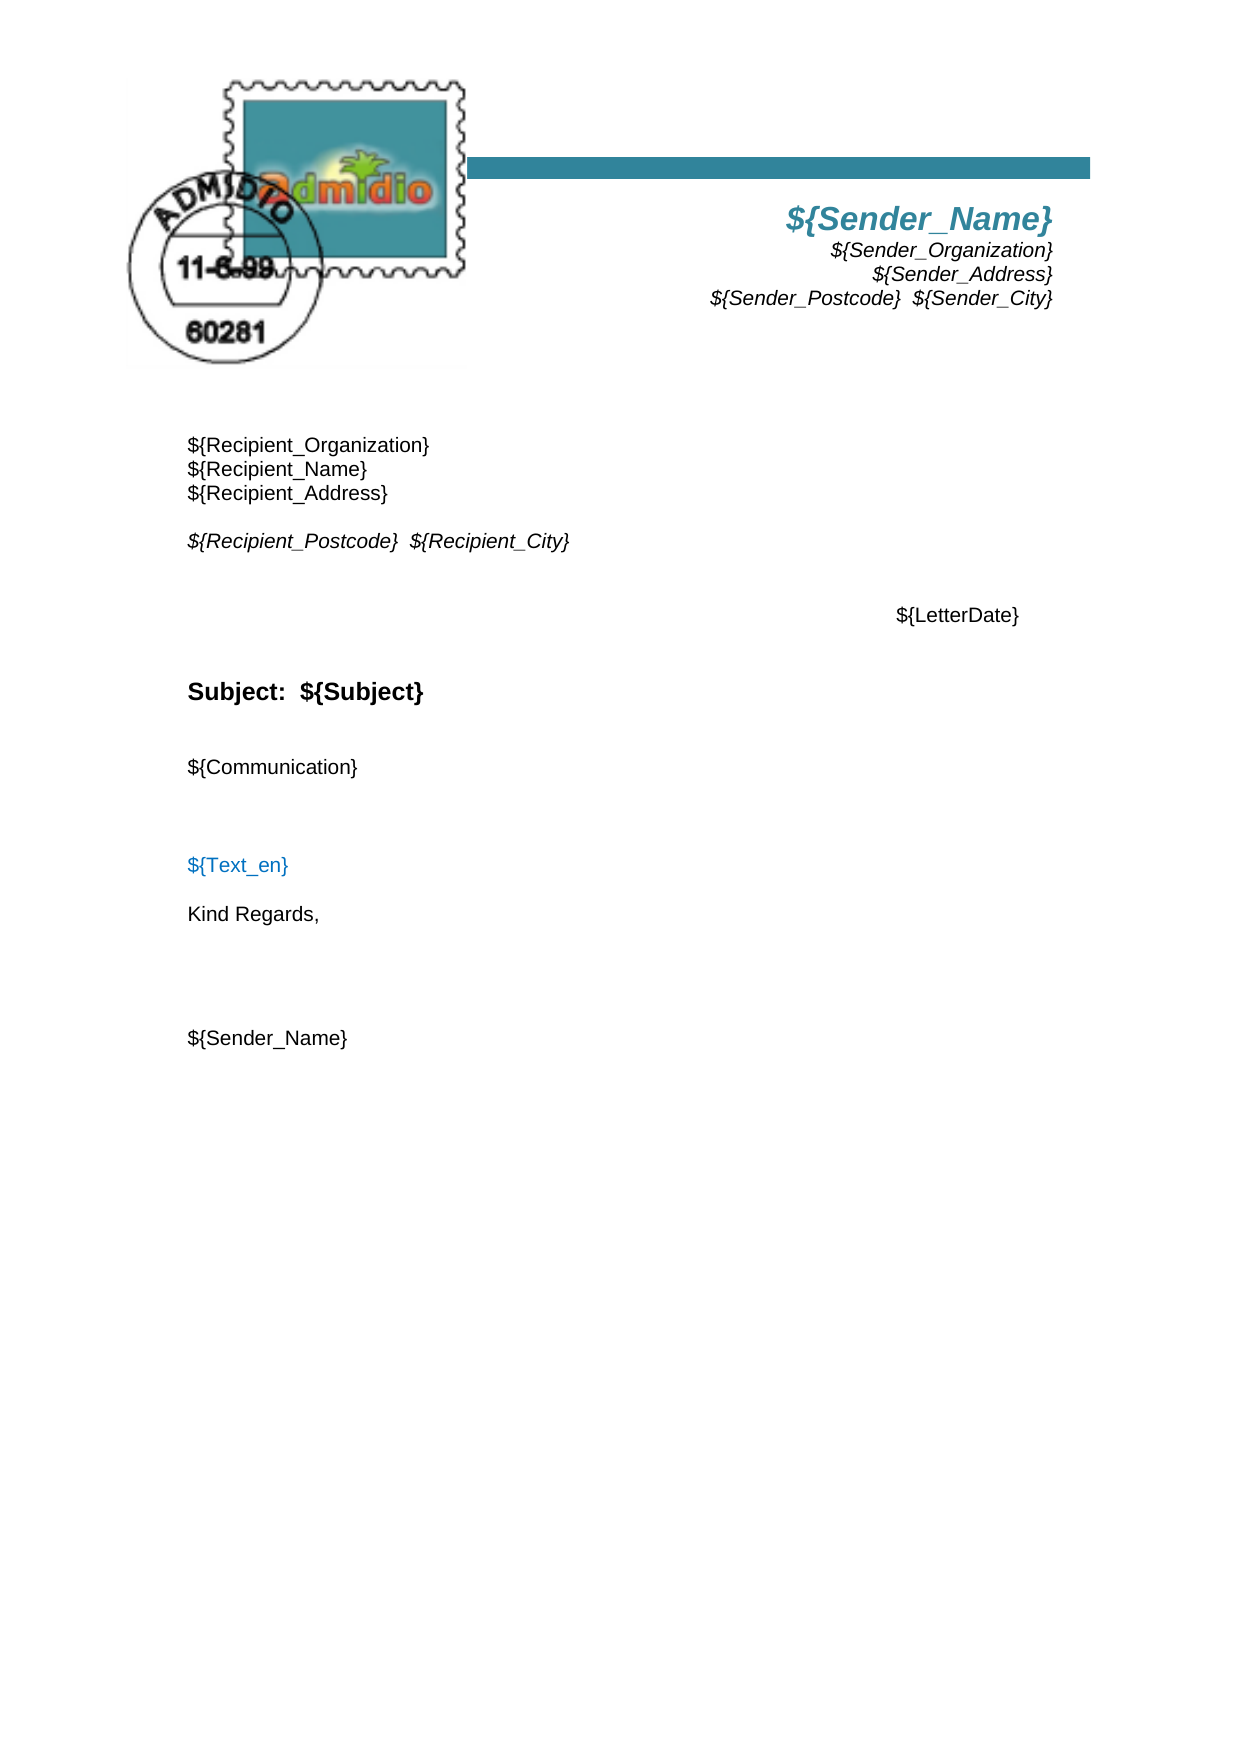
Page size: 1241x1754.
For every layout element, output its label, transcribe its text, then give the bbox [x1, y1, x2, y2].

text ${Sender_Name} [468, 199, 1053, 237]
text Subject: ${Subject} [187, 677, 1053, 706]
text ${Sender_Postcode} ${Sender_City} [637, 285, 1053, 309]
text ${Recipient_Name} [187, 457, 1053, 481]
text ${Sender_Organization} [637, 237, 1053, 261]
text Kind Regards, [187, 902, 1053, 926]
text ${Communication} [187, 755, 1053, 779]
text ${Recipient_Postcode} ${Recipient_City} [187, 529, 1053, 553]
text ${Recipient_Organization} [187, 433, 1053, 457]
text ${Text_en} [187, 853, 1053, 877]
picture [125, 78, 468, 369]
text ${Recipient_Address} [187, 481, 1053, 505]
text ${Sender_Name} [187, 1026, 1053, 1049]
text ${LetterDate} [187, 603, 1053, 627]
text ${Sender_Address} [637, 261, 1053, 285]
